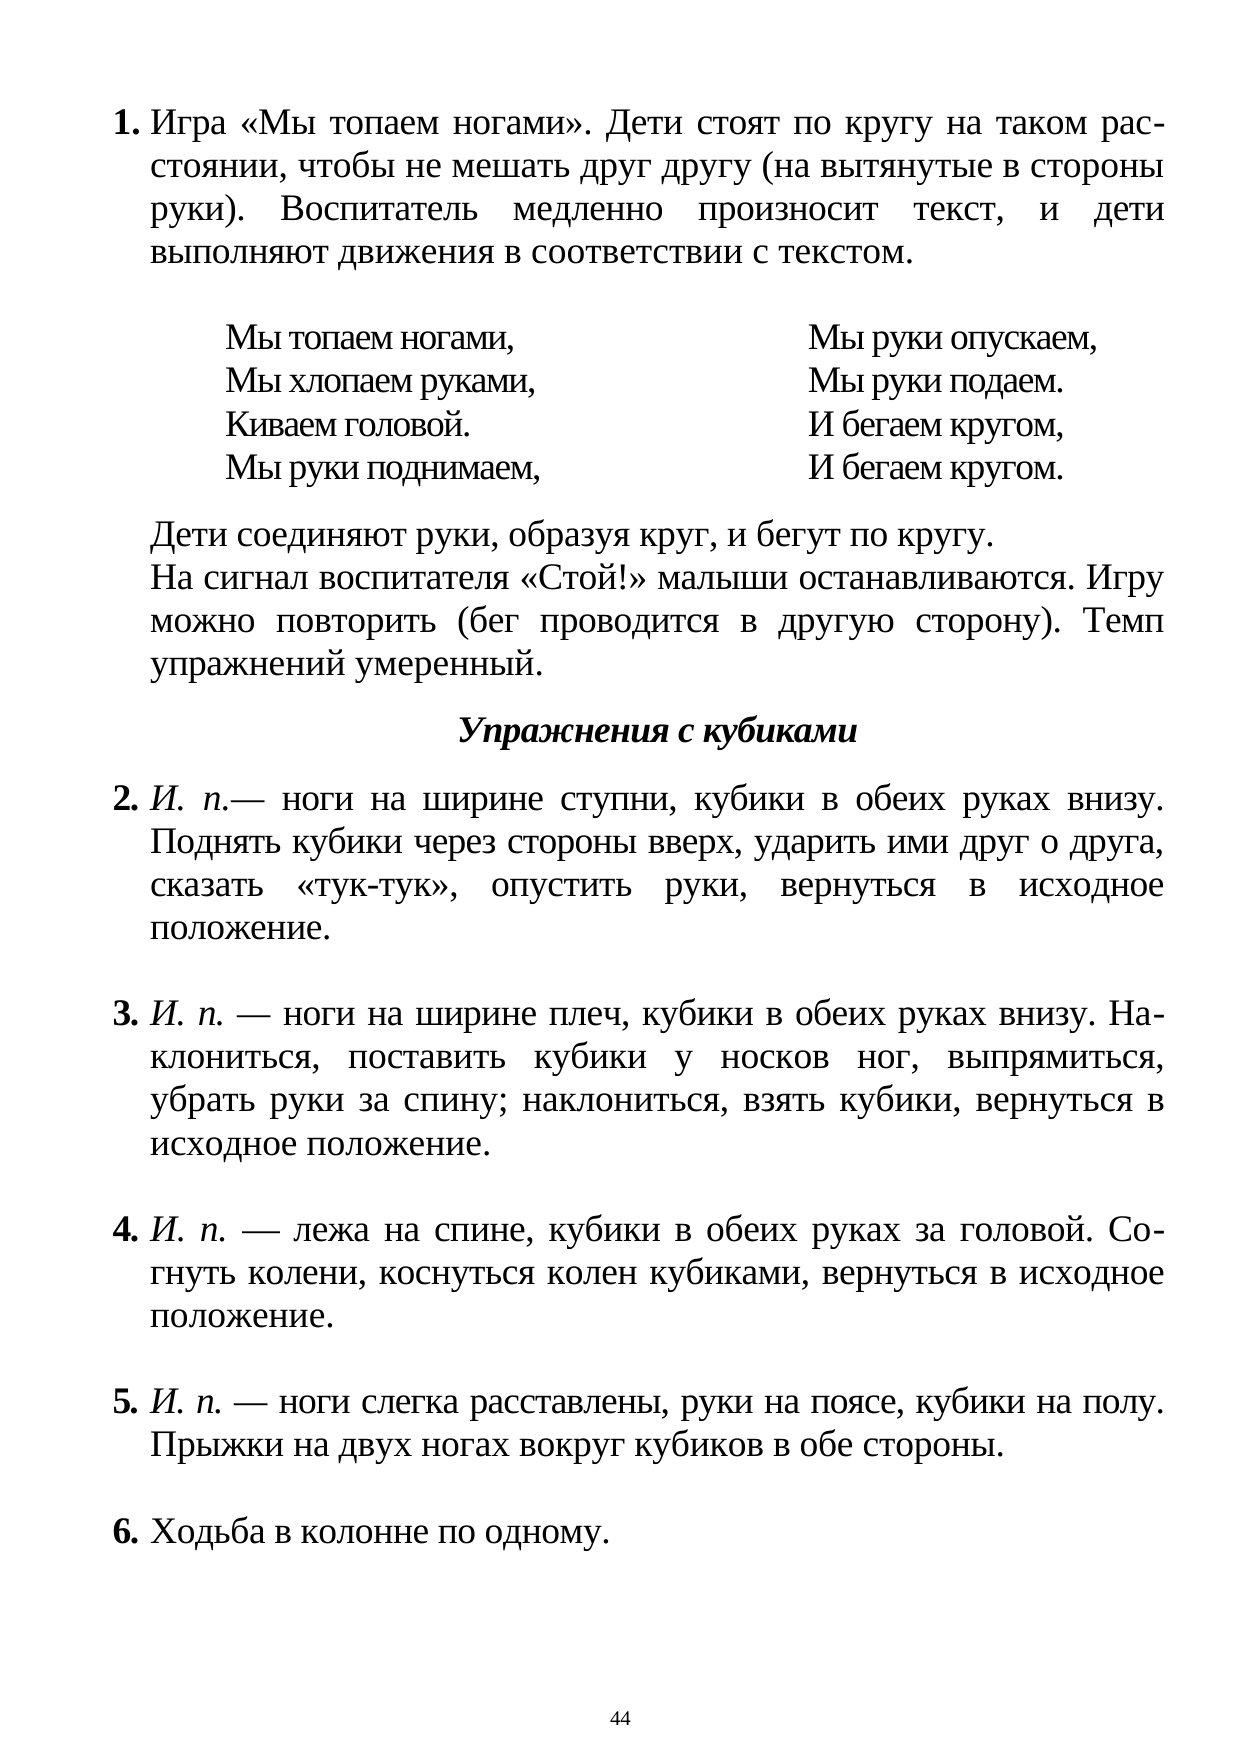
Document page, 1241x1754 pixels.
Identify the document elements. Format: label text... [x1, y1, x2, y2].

list И. п. — ноги на ширине плеч, кубики в обеих руках внизу. Наклониться, поставить кубики у носков ног, выпрямиться, убрать руки за спину; наклониться, взять кубики, вернуться в исходное положение. [112, 991, 1165, 1163]
text Мы топаем ногами, [225, 315, 583, 358]
list Ходьба в колонне по одному. [112, 1508, 1165, 1551]
text Мы руки подаем. [808, 358, 1165, 401]
text Мы руки опускаем, [808, 315, 1165, 358]
text Киваем головой. [225, 401, 583, 444]
text Дети соединяют руки, образуя круг, и бегут по кругу. [150, 511, 1165, 554]
text И бегаем кругом. [808, 444, 1165, 487]
list И. п. — ноги слегка расставлены, руки на поясе, кубики на полу. Прыжки на двух ногах вокруг кубиков в обе стороны. [112, 1379, 1165, 1465]
list И. п. — лежа на спине, кубики в обеих руках за головой. Согнуть колени, коснуться колен кубиками, вернуться в исходное положение. [112, 1206, 1165, 1336]
text Мы хлопаем руками, [225, 358, 583, 401]
text И бегаем кругом, [808, 401, 1165, 444]
list И. п.— ноги на ширине ступни, кубики в обеих руках внизу. Поднять кубики через стороны вверх, ударить ими друг о друга, сказать «тук-тук», опустить руки, вернуться в исходное положение. [112, 775, 1165, 947]
text Упражнения с кубиками [150, 708, 1165, 751]
list Игра «Мы топаем ногами». Дети стоят по кругу на таком расстоянии, чтобы не мешать друг другу (на вытянутые в стороны руки). Воспитатель медленно произносит текст, и дети выполняют движения в соответствии с текстом. [112, 99, 1165, 272]
text Мы руки поднимаем, [225, 444, 583, 487]
text На сигнал воспитателя «Стой!» малыши останавливаются. Игру можно повторить (бег проводится в другую сторону). Темп упражнений умеренный. [150, 554, 1165, 684]
